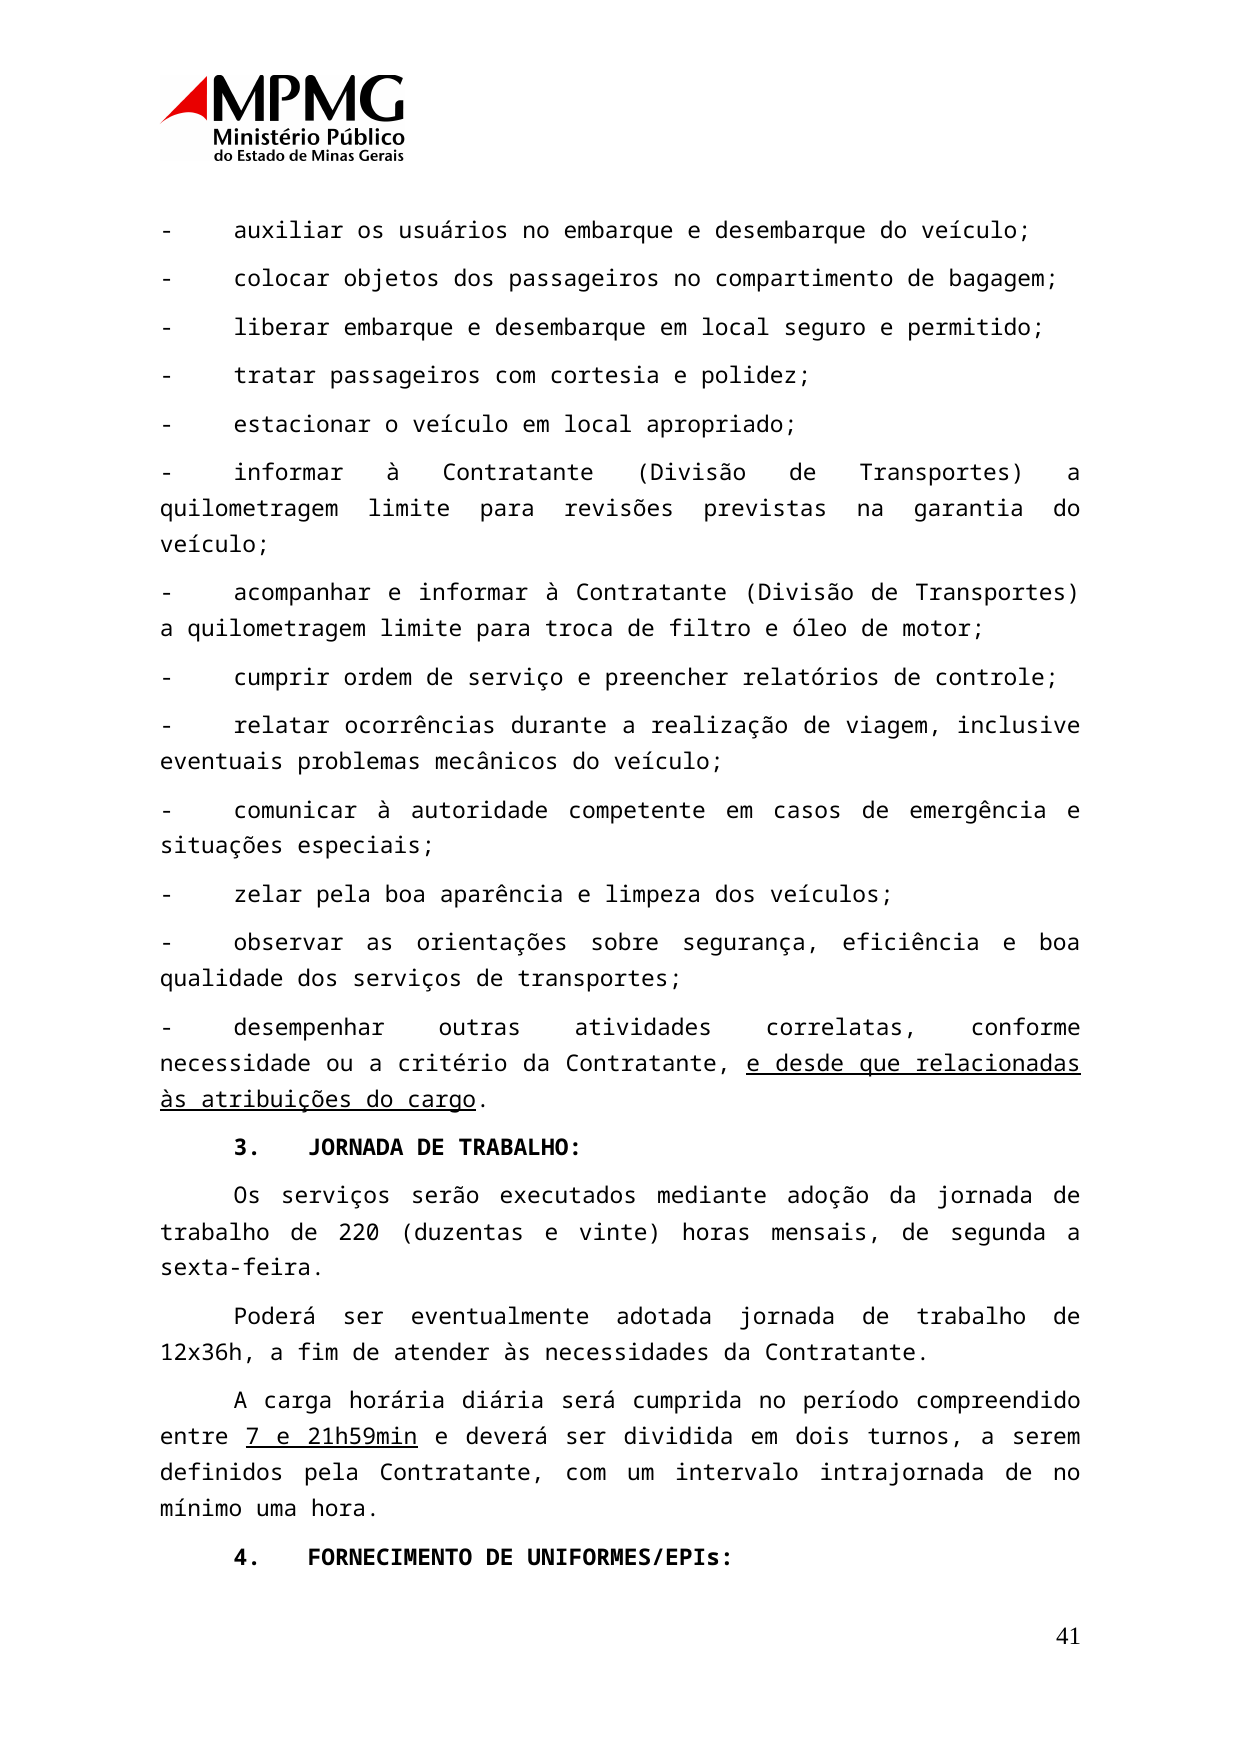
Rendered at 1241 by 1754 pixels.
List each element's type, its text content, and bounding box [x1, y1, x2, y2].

text - zelar pela boa aparência e limpeza dos veículos; [159, 878, 1081, 909]
picture [159, 75, 405, 161]
text - desempenhar outras atividades correlatas, conforme necessidade ou a critério da Contratante, e desde que relacionadas às atribuições do cargo. [159, 1011, 1081, 1114]
text - observar as orientações sobre segurança, eficiência e boa qualidade dos serviços de transportes; [159, 926, 1081, 993]
text - colocar objetos dos passageiros no compartimento de bagagem; [159, 262, 1081, 293]
text - tratar passageiros com cortesia e polidez; [159, 359, 1081, 390]
text A carga horária diária será cumprida no período compreendido entre 7 e 21h59min e deverá ser dividida em dois turnos, a serem definidos pela Contratante, com um intervalo intrajornada de no mínimo uma hora. [159, 1384, 1081, 1523]
text - comunicar à autoridade competente em casos de emergência e situações especiais; [159, 793, 1081, 861]
text 3. JORNADA DE TRABALHO: [159, 1131, 1081, 1162]
text Poderá ser eventualmente adotada jornada de trabalho de 12x36h, a fim de atender às necessidades da Contratante. [159, 1300, 1081, 1367]
text - estacionar o veículo em local apropriado; [159, 408, 1081, 439]
text - cumprir ordem de serviço e preencher relatórios de controle; [159, 661, 1081, 692]
text - acompanhar e informar à Contratante (Divisão de Transportes) a quilometragem limite para troca de filtro e óleo de motor; [159, 576, 1081, 643]
text 4. FORNECIMENTO DE UNIFORMES/EPIs: [159, 1540, 1081, 1572]
text - informar à Contratante (Divisão de Transportes) a quilometragem limite para revisões previstas na garantia do veículo; [159, 456, 1081, 559]
text - liberar embarque e desembarque em local seguro e permitido; [159, 311, 1081, 342]
text - auxiliar os usuários no embarque e desembarque do veículo; [159, 214, 1081, 245]
text Os serviços serão executados mediante adoção da jornada de trabalho de 220 (duzentas e vinte) horas mensais, de segunda a sexta-feira. [159, 1179, 1081, 1283]
text - relatar ocorrências durante a realização de viagem, inclusive eventuais problemas mecânicos do veículo; [159, 709, 1081, 776]
